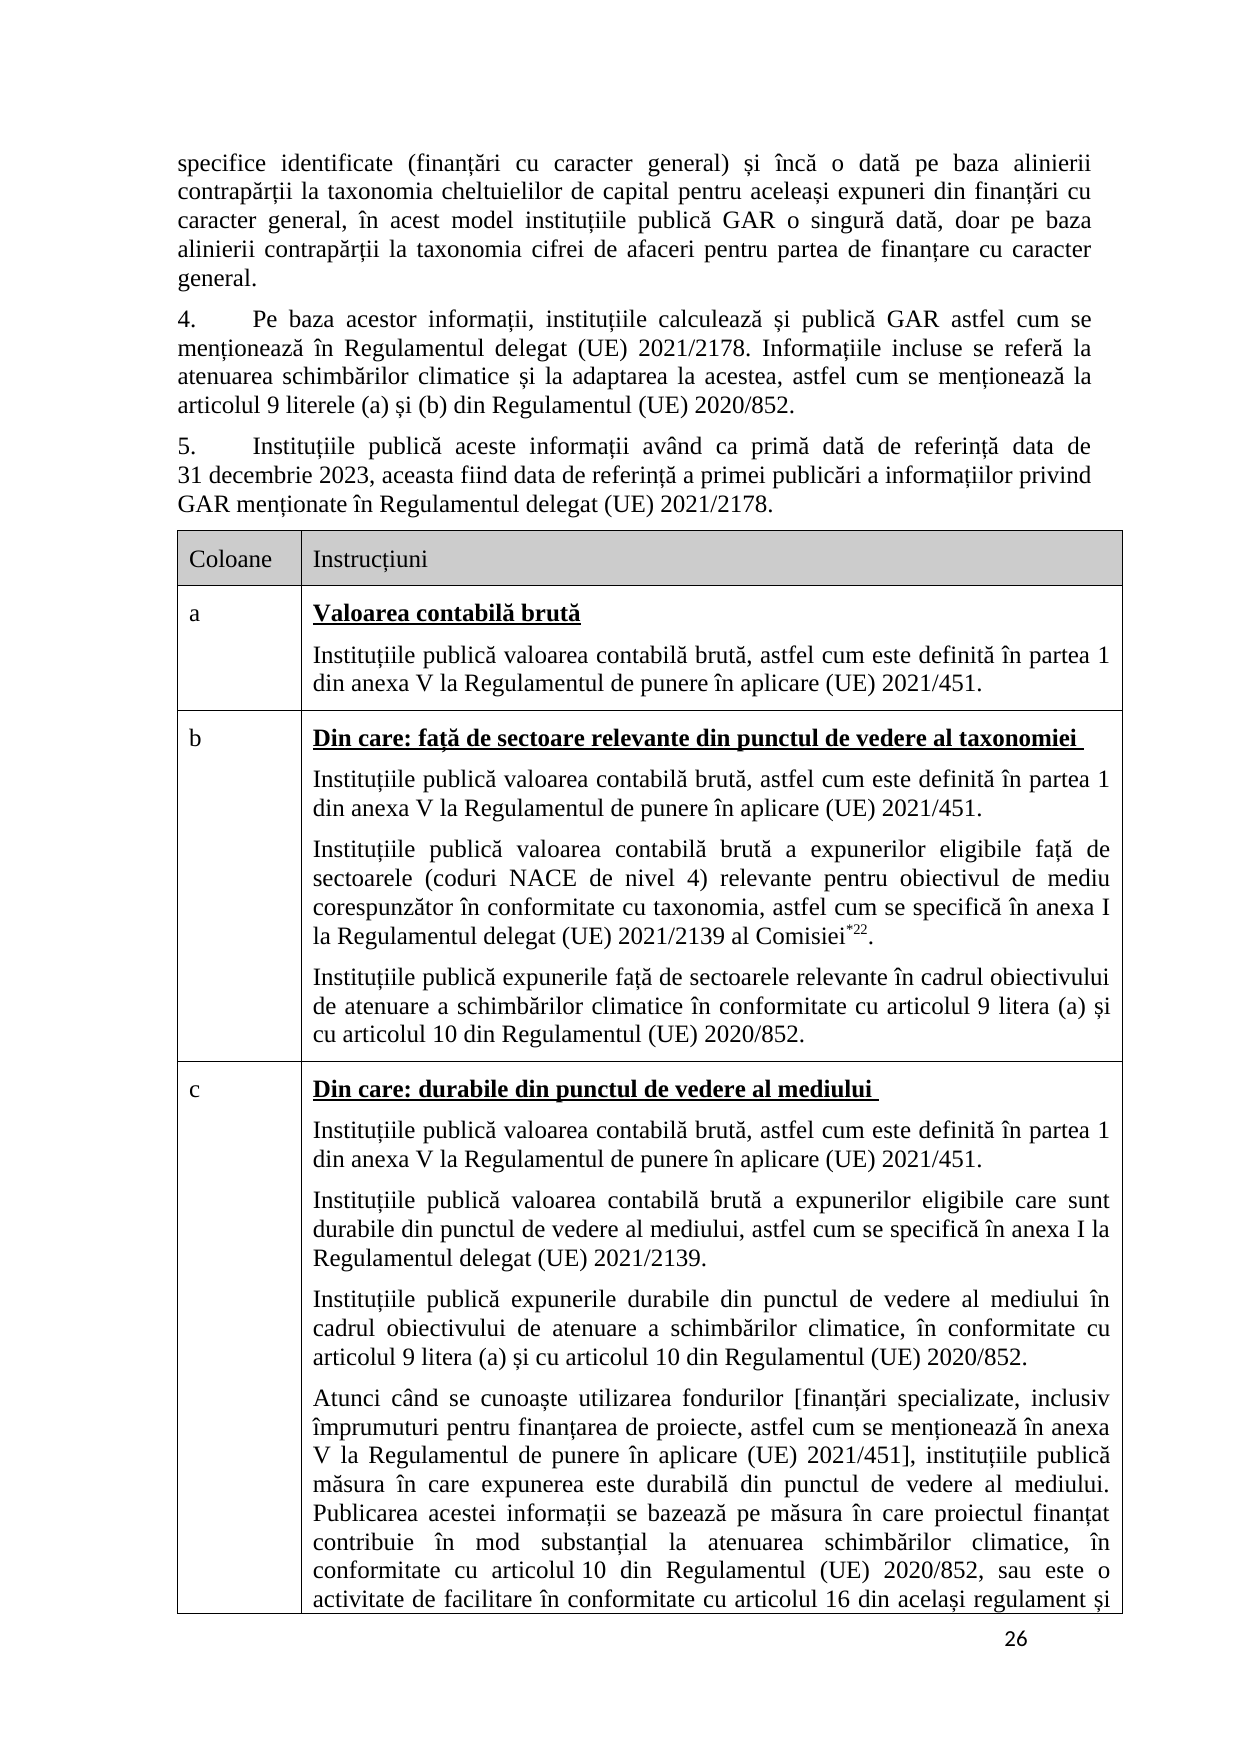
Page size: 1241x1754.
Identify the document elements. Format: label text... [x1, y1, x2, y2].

table_header Instrucțiuni [302, 531, 1122, 585]
table_cell a [178, 586, 301, 710]
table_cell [302, 1062, 1122, 1613]
list Instituțiile publică aceste informații având ca primă dată de referință data de 31 decembrie 2023, aceasta fiind data de referință a primei publicări a informațiilor privind GAR menționate în Regulamentul delegat (UE) 2021/2178. [177, 431, 1092, 518]
table_cell b [178, 711, 301, 1061]
table_cell Valoarea contabilă brută Instituțiile publică valoarea contabilă brută, astfel cum este definită în partea 1 din anexa V la Regulamentul de punere în aplicare (UE) 2021/451. [302, 586, 1122, 710]
table_cell Din care: față de sectoare relevante din punctul de vedere al taxonomiei Instituțiile publică valoarea contabilă brută, astfel cum este definită în partea 1 din anexa V la Regulamentul de punere în aplicare (UE) 2021/451. Instituțiile publică valoarea contabilă brută a expunerilor eligibile față de sectoarele (coduri NACE de nivel 4) relevante pentru obiectivul de mediu corespunzător în conformitate cu taxonomia, astfel cum se specifică în anexa I la Regulamentul delegat (UE) 2021/2139 al Comisiei*22. Instituțiile publică expunerile față de sectoarele relevante în cadrul obiectivului de atenuare a schimbărilor climatice în conformitate cu articolul 9 litera (a) și cu articolul 10 din Regulamentul (UE) 2020/852. [302, 711, 1122, 1061]
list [177, 148, 1092, 291]
list Pe baza acestor informații, instituțiile calculează și publică GAR astfel cum se menționează în Regulamentul delegat (UE) 2021/2178. Informațiile incluse se referă la atenuarea schimbărilor climatice și la adaptarea la acestea, astfel cum se menționează la articolul 9 literele (a) și (b) din Regulamentul (UE) 2020/852. [177, 304, 1092, 419]
table_header Coloane [178, 531, 301, 585]
table_cell c [178, 1062, 301, 1613]
